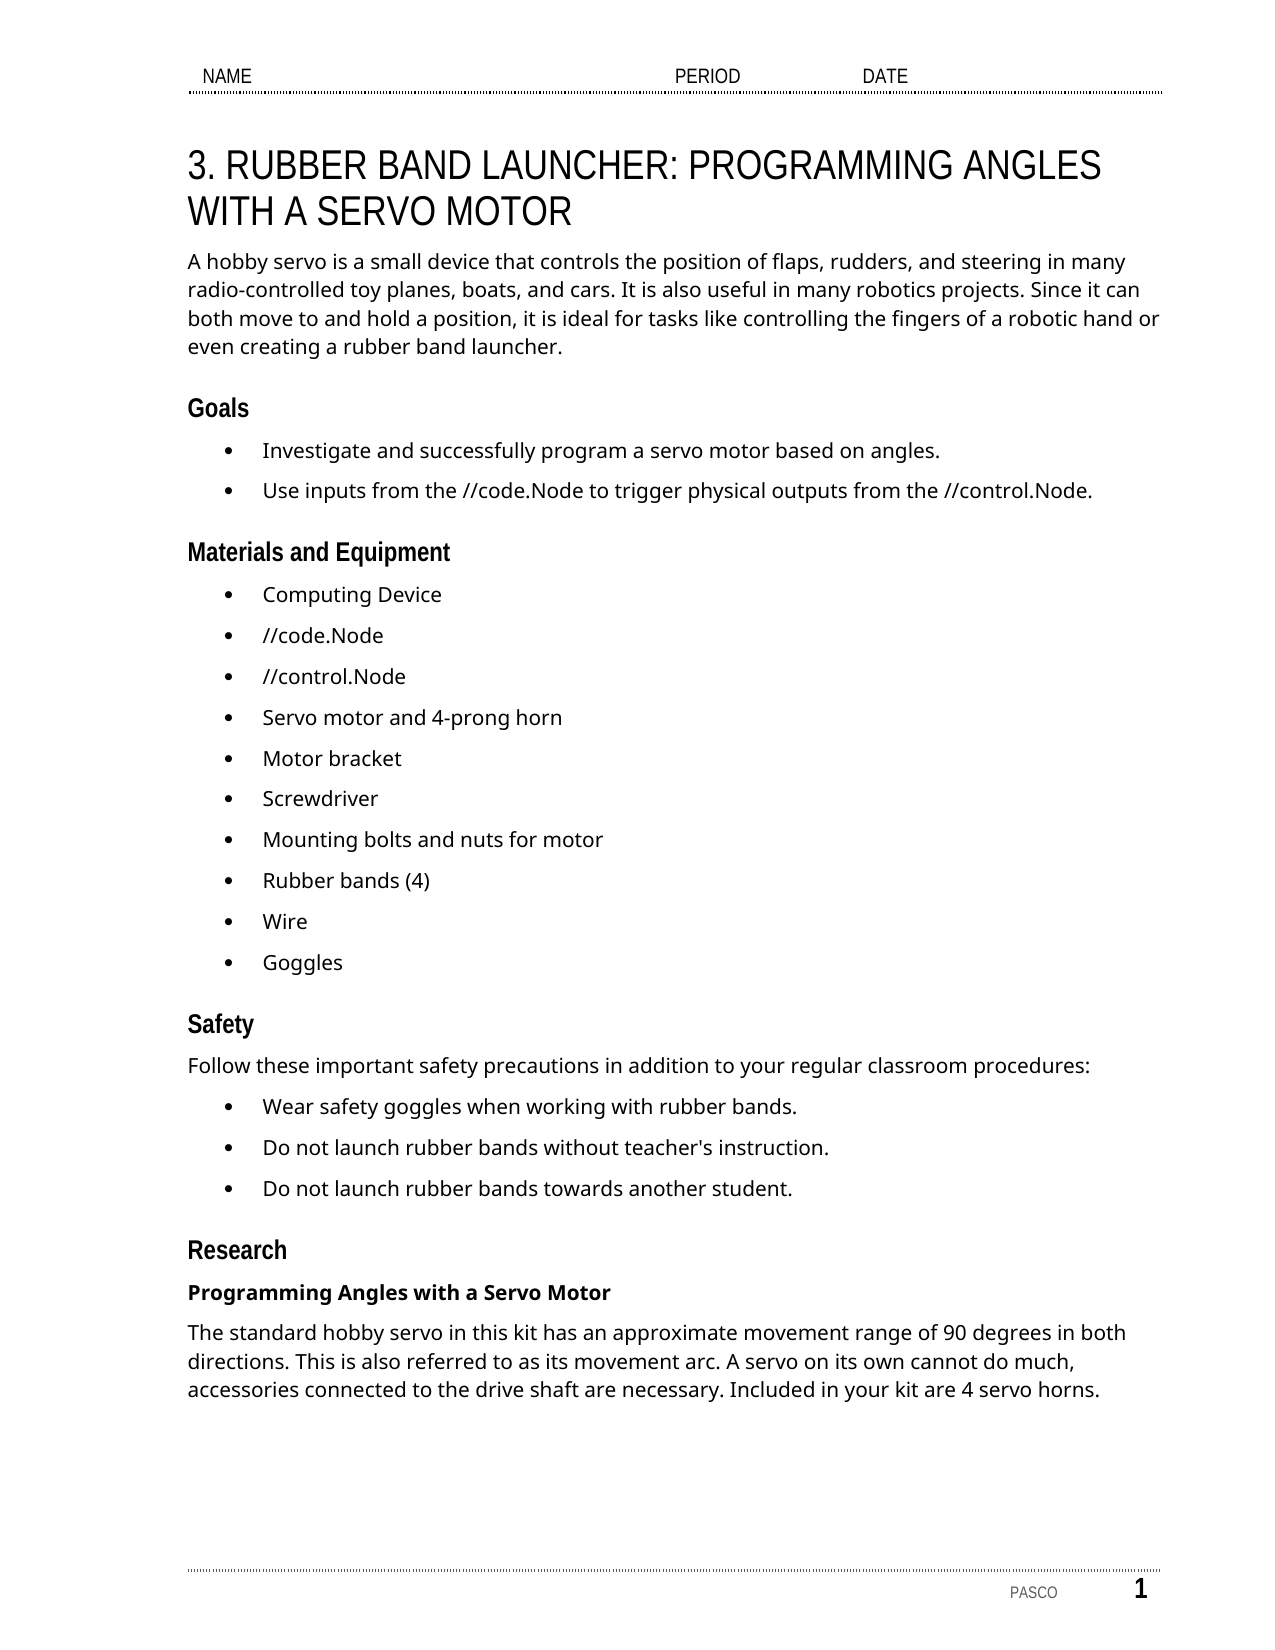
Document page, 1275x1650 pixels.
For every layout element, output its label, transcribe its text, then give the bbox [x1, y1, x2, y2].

list Wear safety goggles when working with rubber bands. [225, 1092, 1162, 1121]
list //code.Node [225, 621, 1162, 649]
list Rubber bands (4) [225, 866, 1162, 895]
text Follow these important safety precautions in addition to your regular classroom procedures: [187, 1052, 1162, 1080]
list Investigate and successfully program a servo motor based on angles. [225, 436, 1162, 464]
subtitle Research [187, 1234, 1162, 1265]
text A hobby servo is a small device that controls the position of flaps, rudders, and steering in many radio-controlled toy planes, boats, and cars. It is also useful in many robotics projects. Since it can both move to and hold a position, it is ideal for tasks like controlling the fingers of a robotic hand or even creating a rubber band launcher. [187, 247, 1162, 361]
list Goggles [225, 948, 1162, 977]
list Mounting bolts and nuts for motor [225, 826, 1162, 854]
list Servo motor and 4-prong horn [225, 703, 1162, 731]
list Screwdriver [225, 784, 1162, 813]
list //control.Node [225, 662, 1162, 690]
list Computing Device [225, 580, 1162, 608]
subtitle 3. Rubber Band Launcher: Programming Angles with a Servo Motor [187, 143, 1162, 235]
list Use inputs from the //code.Node to trigger physical outputs from the //control.Node. [225, 477, 1162, 505]
list Motor bracket [225, 744, 1162, 772]
list Do not launch rubber bands without teacher's instruction. [225, 1133, 1162, 1162]
list Wire [225, 907, 1162, 936]
subtitle Safety [187, 1008, 1162, 1039]
text The standard hobby servo in this kit has an approximate movement range of 90 degrees in both directions. This is also referred to as its movement arc. A servo on its own cannot do much, accessories connected to the drive shaft are necessary. Included in your kit are 4 servo horns. [187, 1318, 1162, 1404]
subtitle Materials and Equipment [187, 536, 1162, 567]
text Programming Angles with a Servo Motor [187, 1278, 1162, 1306]
subtitle Goals [187, 392, 1162, 423]
list Do not launch rubber bands towards another student. [225, 1174, 1162, 1203]
